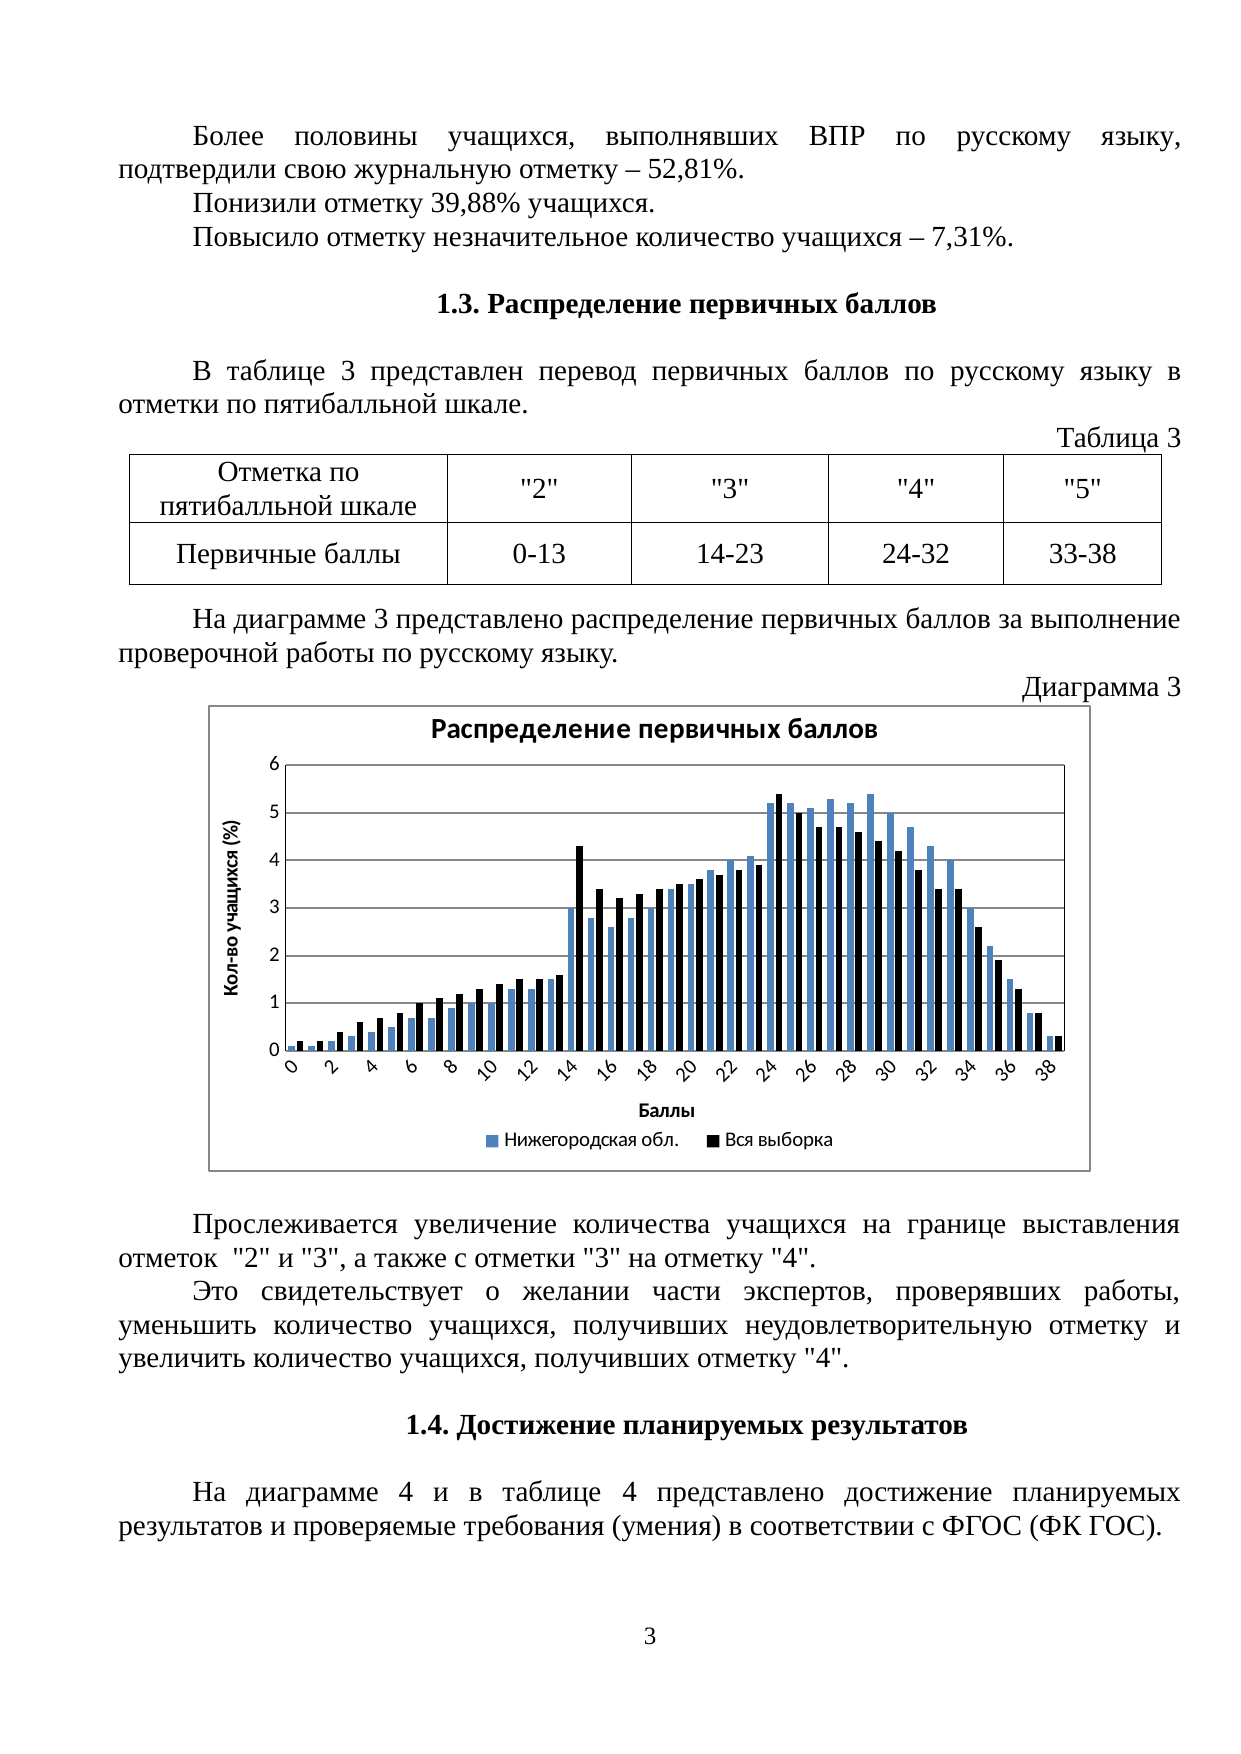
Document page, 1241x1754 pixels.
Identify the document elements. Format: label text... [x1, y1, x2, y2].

text 1.3. Распределение первичных баллов [88, 286, 1181, 319]
text Повысило отметку незначительное количество учащихся – 7,31%. [118, 219, 1181, 252]
table_header "5" [1004, 455, 1161, 522]
text Таблица 3 [118, 420, 1181, 453]
text Диаграмма 3 [118, 669, 1181, 702]
table_header "4" [829, 455, 1003, 522]
text На диаграмме 4 и в таблице 4 представлено достижение планируемых результатов и проверяемые требования (умения) в соответствии с ФГОС (ФК ГОС). [118, 1474, 1181, 1542]
table_cell Первичные баллы [130, 523, 447, 584]
text 1.4. Достижение планируемых результатов [118, 1407, 1181, 1441]
text Прослеживается увеличение количества учащихся на границе выставления отметок "2" и "3", а также с отметки "3" на отметку "4". [118, 1206, 1181, 1273]
table_header "2" [448, 455, 631, 522]
table_cell 14-23 [632, 523, 828, 584]
table_header Отметка по пятибалльной шкале [130, 455, 447, 522]
table_cell 33-38 [1004, 523, 1161, 584]
table_cell 0-13 [448, 523, 631, 584]
text Это свидетельствует о желании части экспертов, проверявших работы, уменьшить количество учащихся, получивших неудовлетворительную отметку и увеличить количество учащихся, получивших отметку "4". [118, 1273, 1181, 1374]
table_header "3" [632, 455, 828, 522]
text Более половины учащихся, выполнявших ВПР по русскому языку, подтвердили свою журнальную отметку – 52,81%. [118, 118, 1181, 185]
table_cell 24-32 [829, 523, 1003, 584]
text На диаграмме 3 представлено распределение первичных баллов за выполнение проверочной работы по русскому языку. [118, 602, 1181, 669]
text Понизили отметку 39,88% учащихся. [118, 185, 1181, 219]
text В таблице 3 представлен перевод первичных баллов по русскому языку в отметки по пятибалльной шкале. [118, 353, 1181, 420]
